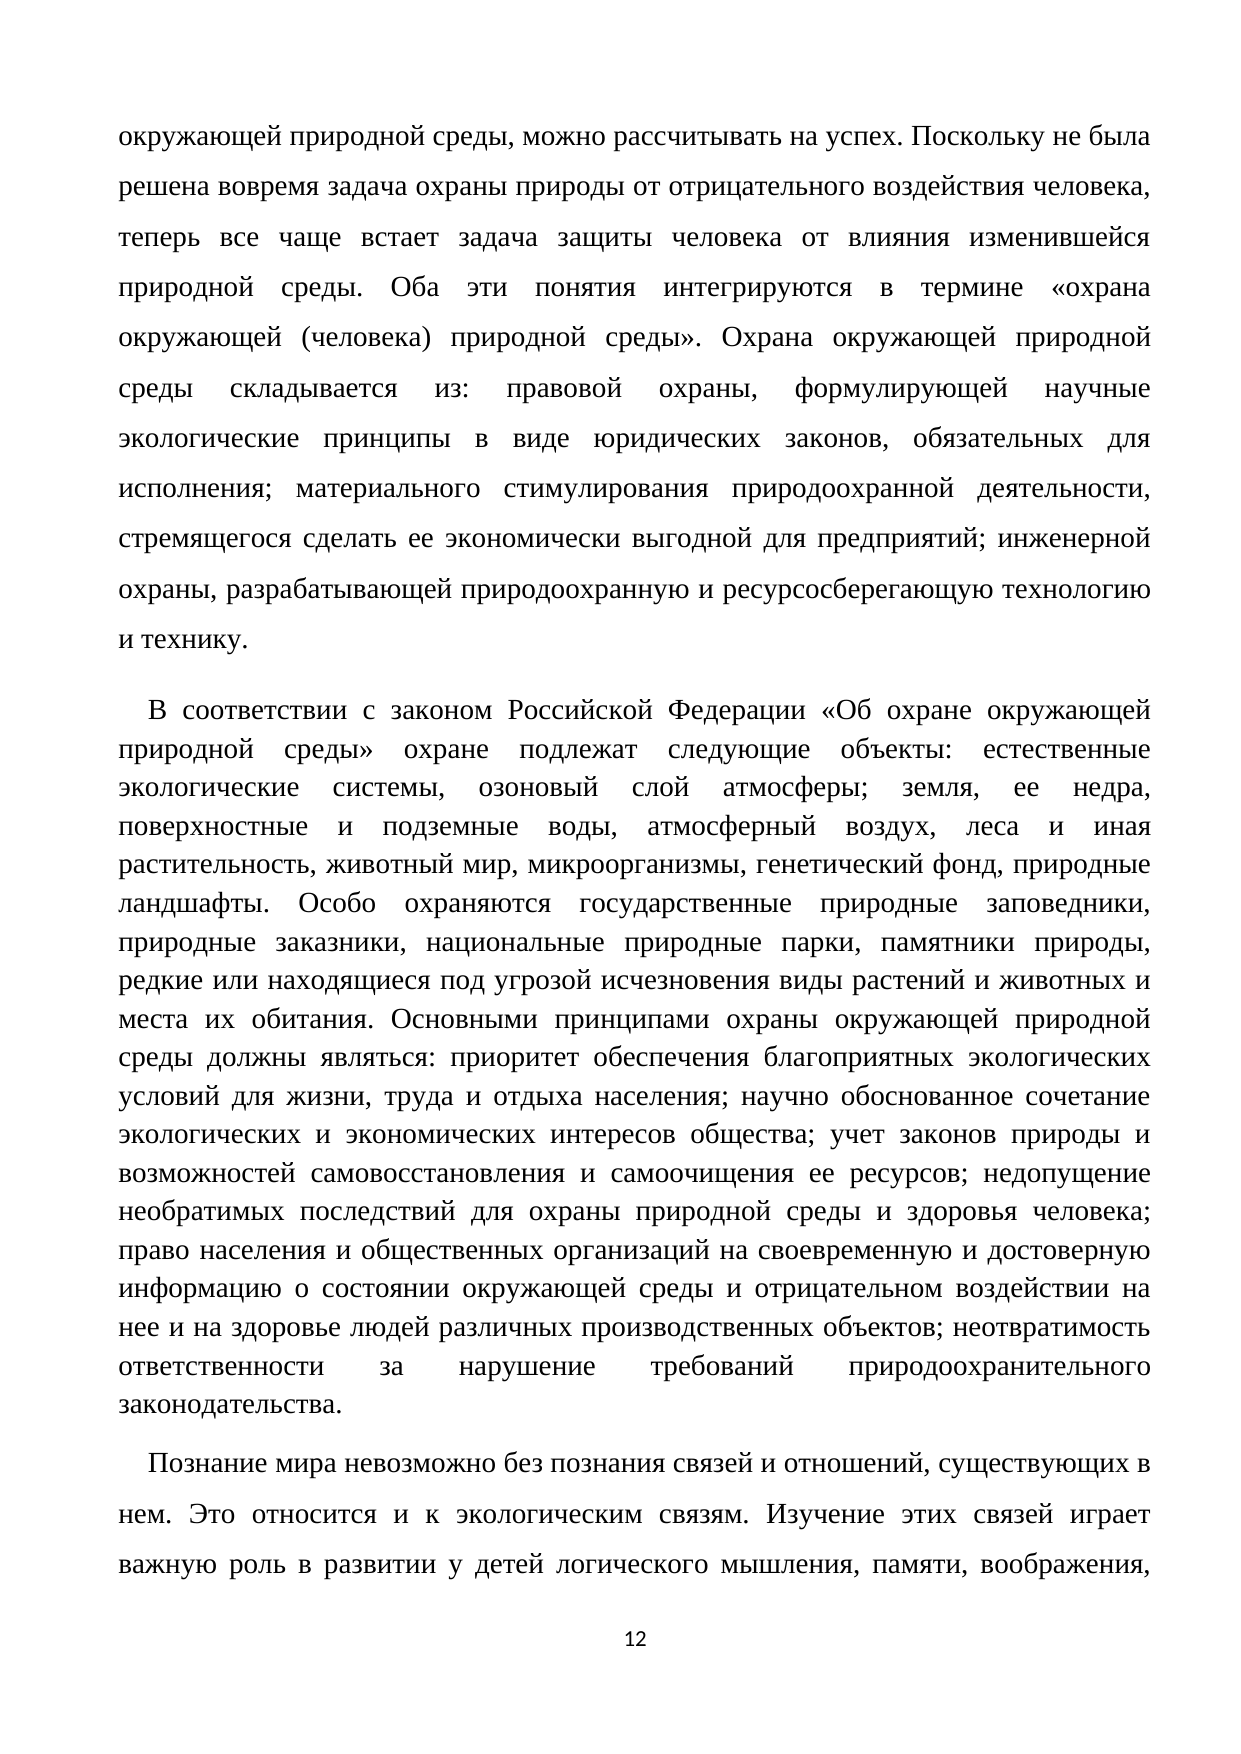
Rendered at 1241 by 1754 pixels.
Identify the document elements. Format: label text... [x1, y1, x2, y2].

text В соответствии с законом Российской Федерации «Об охране окружающей природной среды» охране подлежат следующие объекты: естественные экологические системы, озоновый слой атмосферы; земля, ее недра, поверхностные и подземные воды, атмосферный воздух, леса и иная растительность, животный мир, микроорганизмы, генетический фонд, природные ландшафты. Особо охраняются государственные природные заповедники, природные заказники, национальные природные парки, памятники природы, редкие или находящиеся под угрозой исчезновения виды растений и животных и места их обитания. Основными принципами охраны окружающей природной среды должны являться: приоритет обеспечения благоприятных экологических условий для жизни, труда и отдыха населения; научно обоснованное сочетание экологических и экономических интересов общества; учет законов природы и возможностей самовосстановления и самоочищения ее ресурсов; недопущение необратимых последствий для охраны природной среды и здоровья человека; право населения и общественных организаций на своевременную и достоверную информацию о состоянии окружающей среды и отрицательном воздействии на нее и на здоровье людей различных производственных объектов; неотвратимость ответственности за нарушение требований природоохранительного законодательства. [118, 692, 1152, 1420]
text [118, 118, 1152, 655]
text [118, 1446, 1152, 1580]
